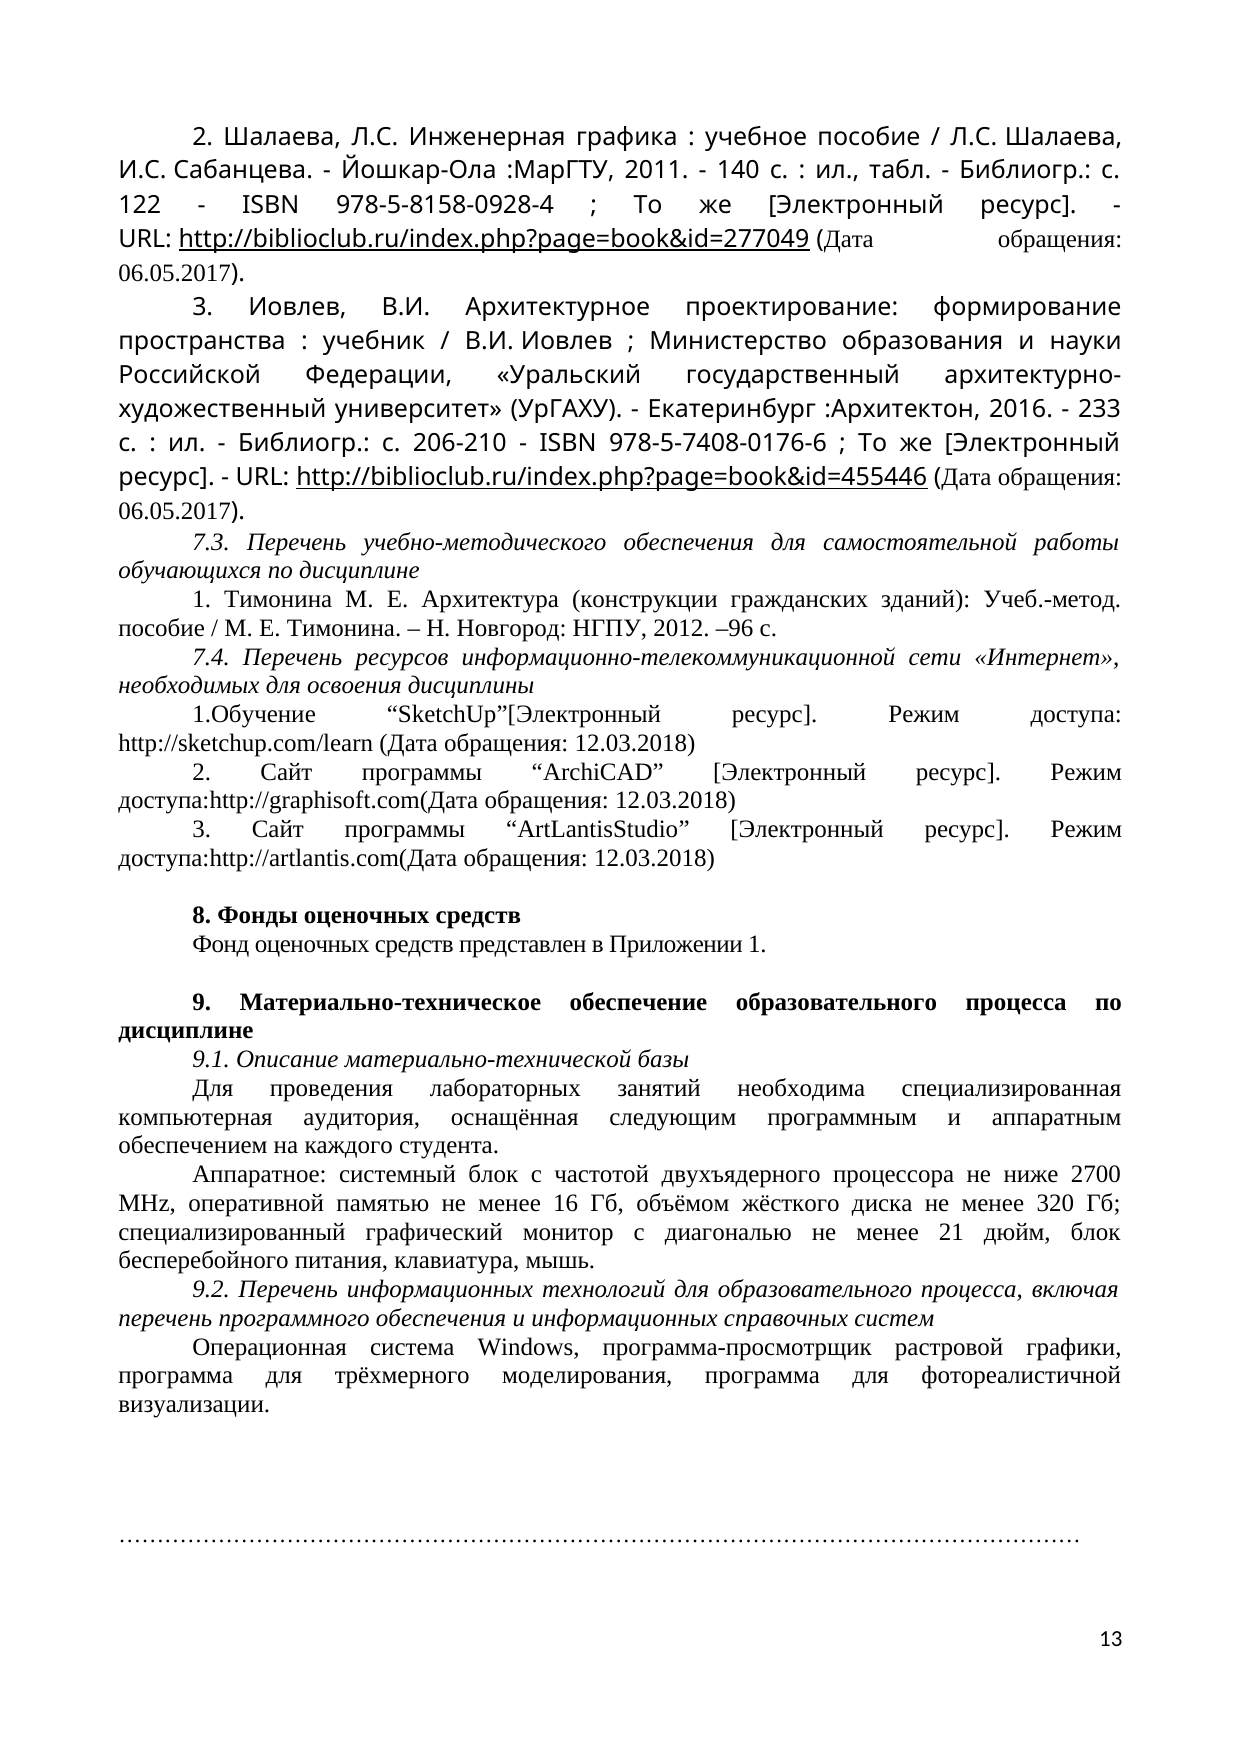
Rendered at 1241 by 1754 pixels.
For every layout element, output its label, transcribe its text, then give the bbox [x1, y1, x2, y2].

text Фонд оценочных средств представлен в Приложении 1. [118, 929, 1122, 958]
text Операционная система Windows, программа-просмотрщик растровой графики, программа для трёхмерного моделирования, программа для фотореалистичной визуализации. [118, 1332, 1122, 1418]
text 3. Иовлев, В.И. Архитектурное проектирование: формирование пространства : учебник / В.И. Иовлев ; Министерство образования и науки Российской Федерации, «Уральский государственный архитектурно-художественный университет» (УрГАХУ). - Екатеринбург :Архитектон, 2016. - 233 с. : ил. - Библиогр.: с. 206-210 - ISBN 978-5-7408-0176-6 ; То же [Электронный ресурс]. - URL: http://biblioclub.ru/index.php?page=book&id=455446 (Дата обращения: 06.05.2017). [118, 288, 1122, 527]
text 7.3. Перечень учебно-методического обеспечения для самостоятельной работы обучающихся по дисциплине [118, 527, 1122, 584]
text 1.Обучение “SketchUp”[Электронный ресурс]. Режим доступа: http://sketchup.com/learn (Дата обращения: 12.03.2018) [118, 699, 1122, 757]
text 9.1. Описание материально-технической базы [118, 1044, 1122, 1073]
text 7.4. Перечень ресурсов информационно-телекоммуникационной сети «Интернет», необходимых для освоения дисциплины [118, 642, 1122, 699]
text Аппаратное: системный блок с частотой двухъядерного процессора не ниже 2700 MHz, оперативной памятью не менее 16 Гб, объёмом жёсткого диска не менее 320 Гб; специализированный графический монитор с диагональю не менее 21 дюйм, блок бесперебойного питания, клавиатура, мышь. [118, 1159, 1122, 1274]
text ……………………………………………………………………………………………………………… [118, 1521, 1122, 1547]
text 2. Сайт программы “ArchiCAD” [Электронный ресурс]. Режим доступа:http://graphisoft.com(Дата обращения: 12.03.2018) [118, 757, 1122, 814]
text 8. Фонды оценочных средств [118, 901, 1122, 929]
text 1. Тимонина М. Е. Архитектура (конструкции гражданских зданий): Учеб.-метод. пособие / М. Е. Тимонина. – Н. Новгород: НГПУ, 2012. –96 с. [118, 584, 1122, 642]
text Для проведения лабораторных занятий необходима специализированная компьютерная аудитория, оснащённая следующим программным и аппаратным обеспечением на каждого студента. [118, 1073, 1122, 1159]
text 9.2. Перечень информационных технологий для образовательного процесса, включая перечень программного обеспечения и информационных справочных систем [118, 1274, 1122, 1332]
text 2. Шалаева, Л.С. Инженерная графика : учебное пособие / Л.С. Шалаева, И.С. Сабанцева. - Йошкар-Ола :МарГТУ, 2011. - 140 с. : ил., табл. - Библиогр.: с. 122 - ISBN 978-5-8158-0928-4 ; То же [Электронный ресурс]. - URL: http://biblioclub.ru/index.php?page=book&id=277049 (Дата обращения: 06.05.2017). [118, 118, 1122, 288]
text 9. Материально-техническое обеспечение образовательного процесса по дисциплине [118, 987, 1122, 1044]
text 3. Сайт программы “ArtLantisStudio” [Электронный ресурс]. Режим доступа:http://artlantis.com(Дата обращения: 12.03.2018) [118, 814, 1122, 872]
